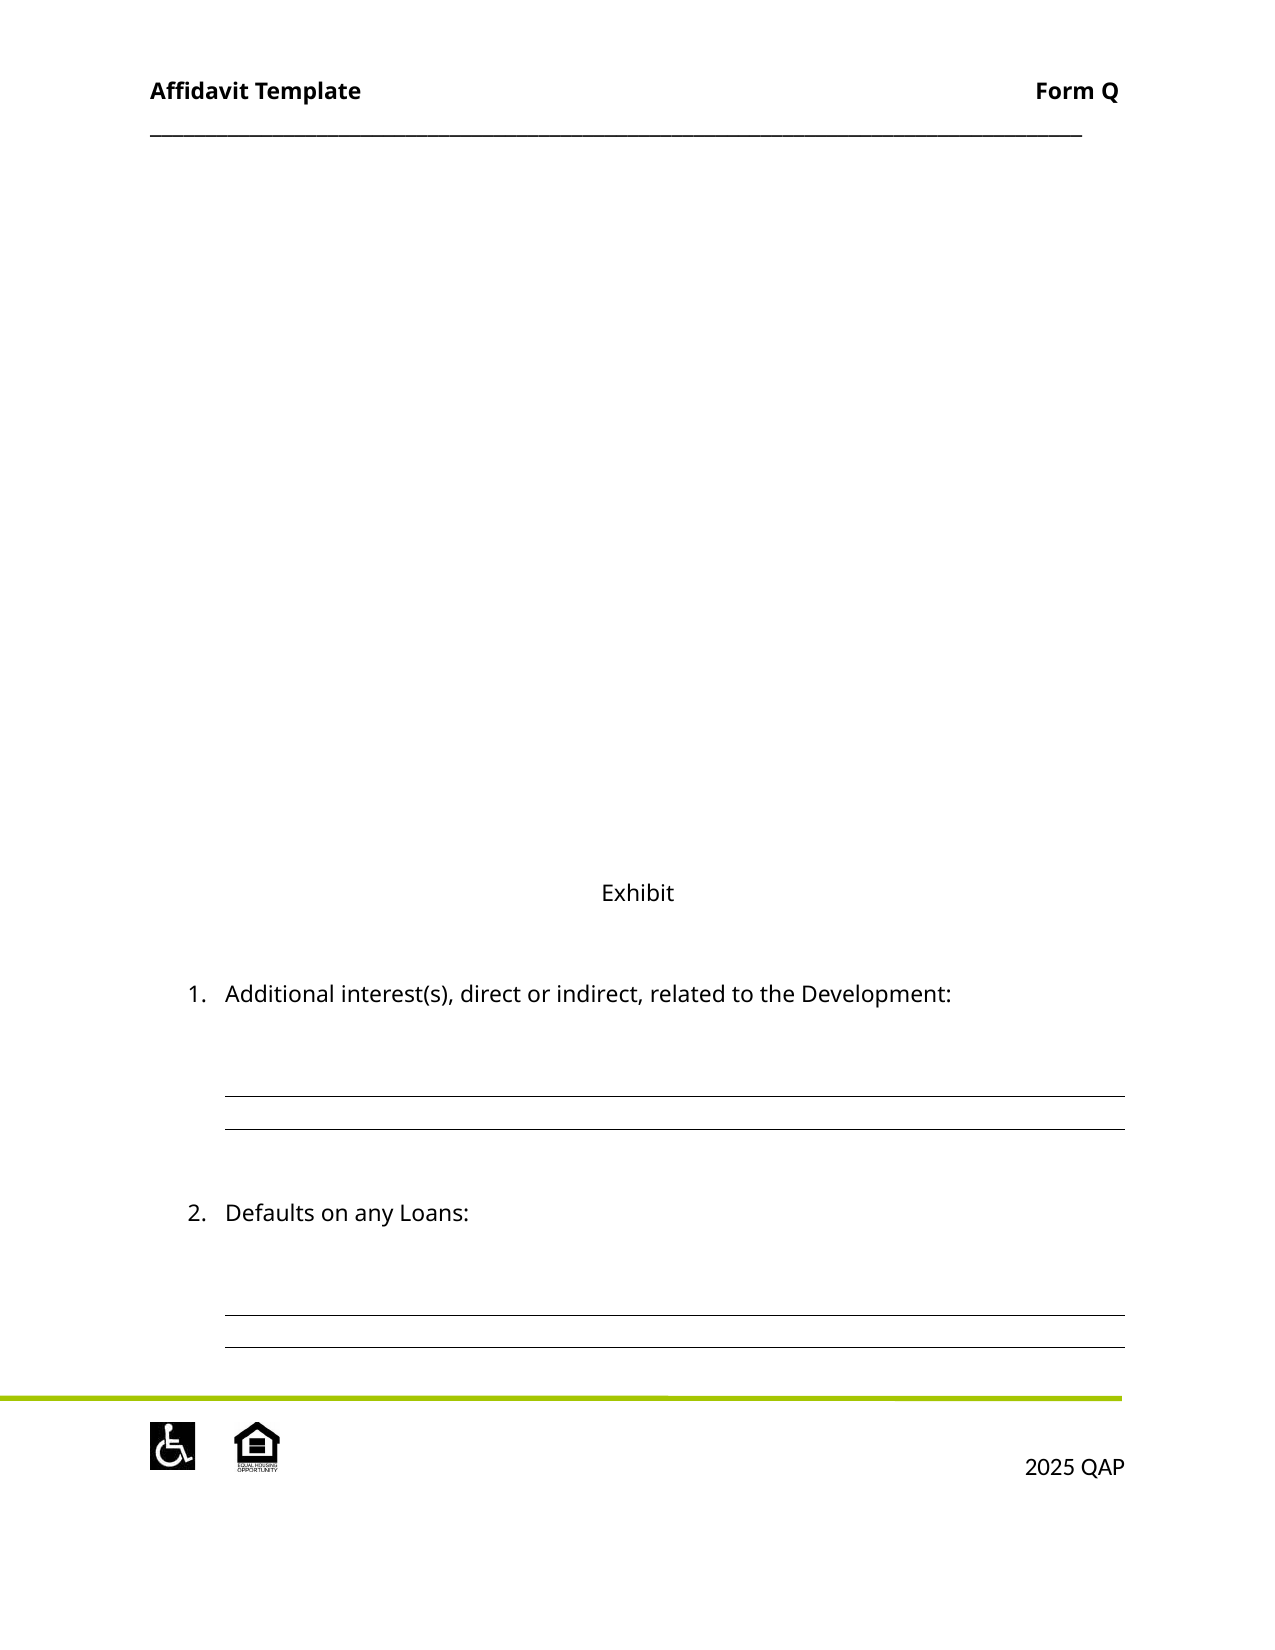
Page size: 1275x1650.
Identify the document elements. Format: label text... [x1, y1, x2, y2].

list Defaults on any Loans: [187, 1197, 1125, 1228]
table_header [225, 1097, 1125, 1128]
text Exhibit [150, 877, 1125, 909]
table_header [225, 1316, 1125, 1347]
picture [150, 1422, 196, 1470]
picture [234, 1422, 280, 1472]
list Additional interest(s), direct or indirect, related to the Development: [187, 978, 1125, 1009]
